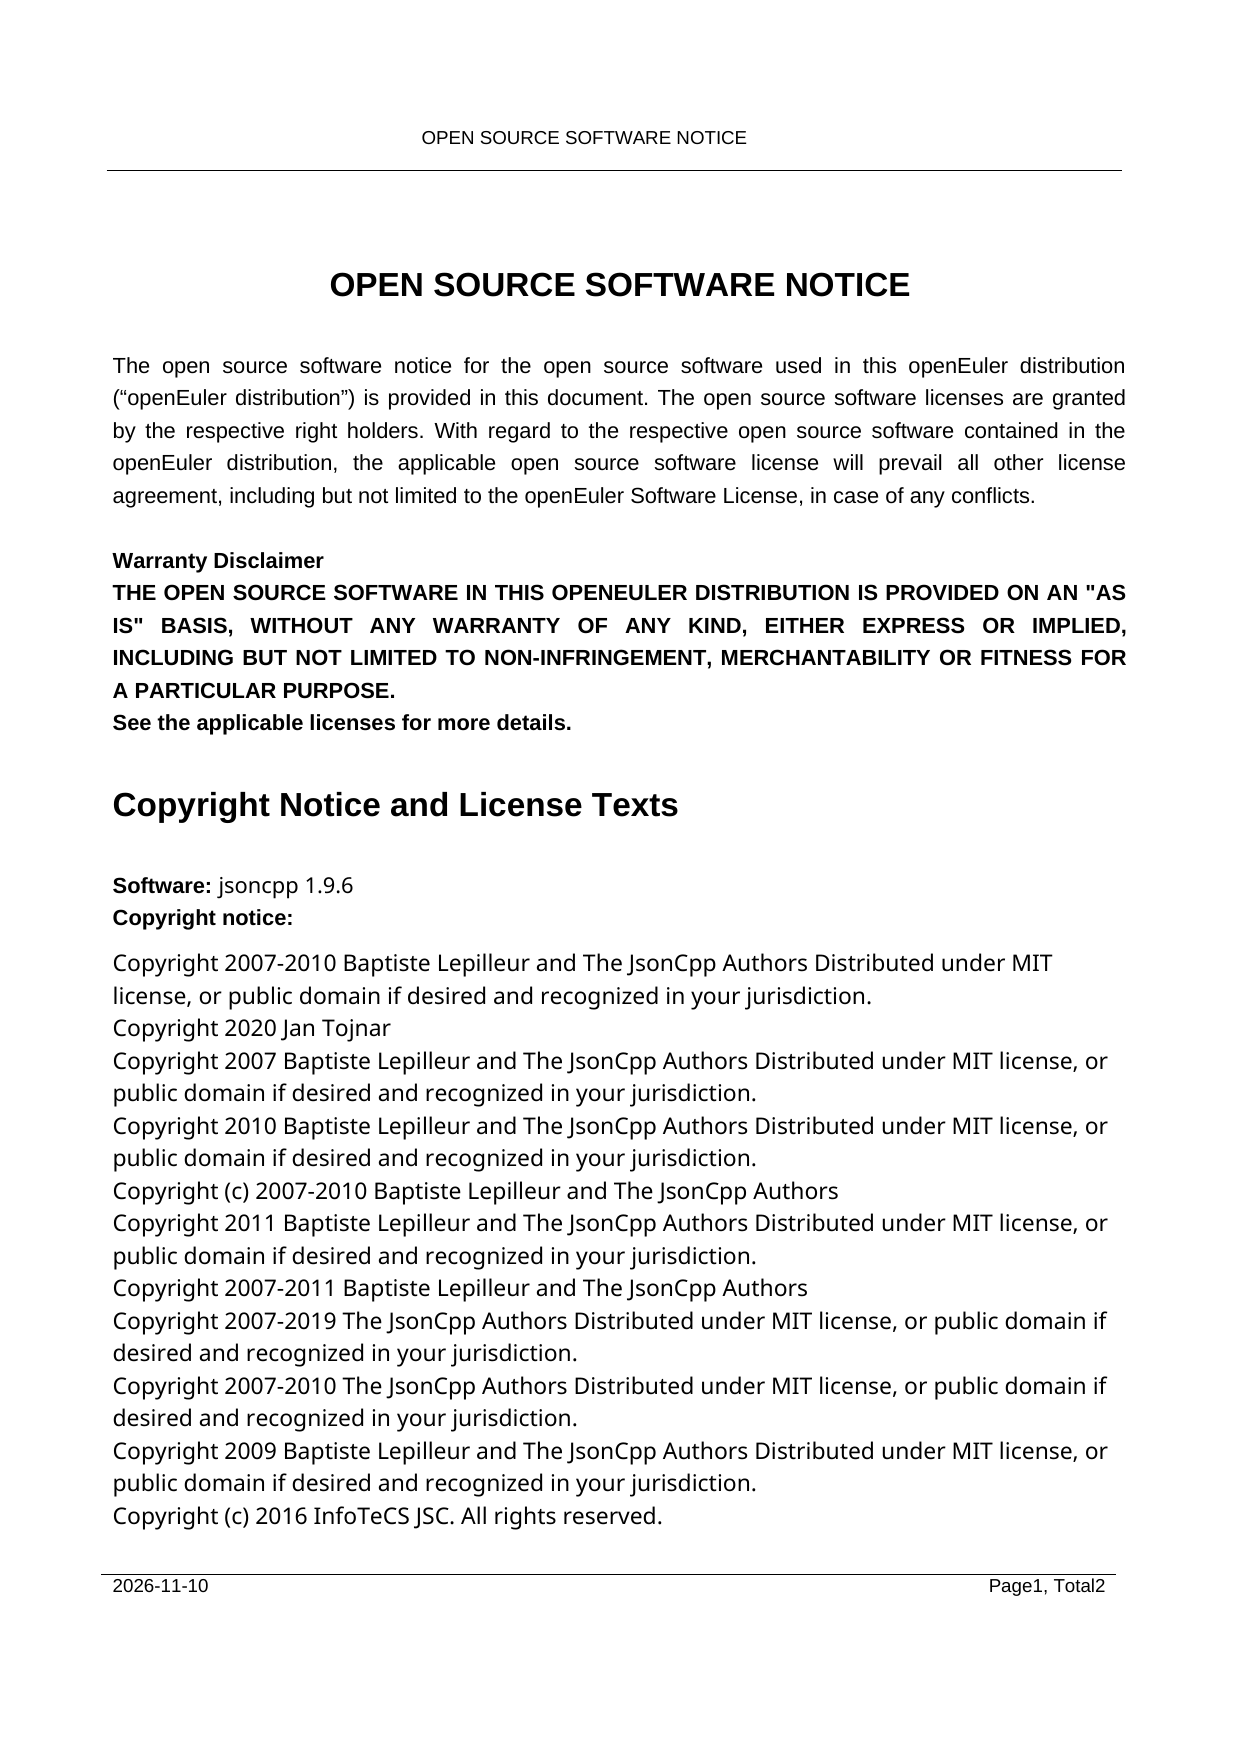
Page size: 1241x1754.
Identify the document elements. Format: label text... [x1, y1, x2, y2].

text Copyright 2007-2010 Baptiste Lepilleur and The JsonCpp Authors Distributed under MIT license, or public domain if desired and recognized in your jurisdiction. Copyright 2020 Jan Tojnar Copyright 2007 Baptiste Lepilleur and The JsonCpp Authors Distributed under MIT license, or public domain if desired and recognized in your jurisdiction. Copyright 2010 Baptiste Lepilleur and The JsonCpp Authors Distributed under MIT license, or public domain if desired and recognized in your jurisdiction. Copyright (c) 2007-2010 Baptiste Lepilleur and The JsonCpp Authors Copyright 2011 Baptiste Lepilleur and The JsonCpp Authors Distributed under MIT license, or public domain if desired and recognized in your jurisdiction. Copyright 2007-2011 Baptiste Lepilleur and The JsonCpp Authors Copyright 2007-2019 The JsonCpp Authors Distributed under MIT license, or public domain if desired and recognized in your jurisdiction. Copyright 2007-2010 The JsonCpp Authors Distributed under MIT license, or public domain if desired and recognized in your jurisdiction. Copyright 2009 Baptiste Lepilleur and The JsonCpp Authors Distributed under MIT license, or public domain if desired and recognized in your jurisdiction. Copyright (c) 2016 InfoTeCS JSC. All rights reserved. [112, 947, 1128, 1564]
text The open source software notice for the open source software used in this openEuler distribution (“openEuler distribution”) is provided in this document. The open source software licenses are granted by the respective right holders. With regard to the respective open source software contained in the openEuler distribution, the applicable open source software license will prevail all other license agreement, including but not limited to the openEuler Software License, in case of any conflicts. [112, 349, 1128, 511]
text Copyright notice: [112, 901, 1128, 934]
text OPEN SOURCE SOFTWARE NOTICE [112, 251, 1128, 316]
title Software: jsoncpp 1.9.6 [112, 869, 1128, 901]
text THE OPEN SOURCE SOFTWARE IN THIS OPENEULER DISTRIBUTION IS PROVIDED ON AN "AS IS" BASIS, WITHOUT ANY WARRANTY OF ANY KIND, EITHER EXPRESS OR IMPLIED, INCLUDING BUT NOT LIMITED TO NON-INFRINGEMENT, MERCHANTABILITY OR FITNESS FOR A PARTICULAR PURPOSE. See the applicable licenses for more details. [112, 576, 1128, 739]
text Warranty Disclaimer [112, 544, 1128, 576]
text Copyright Notice and License Texts [112, 771, 1128, 836]
